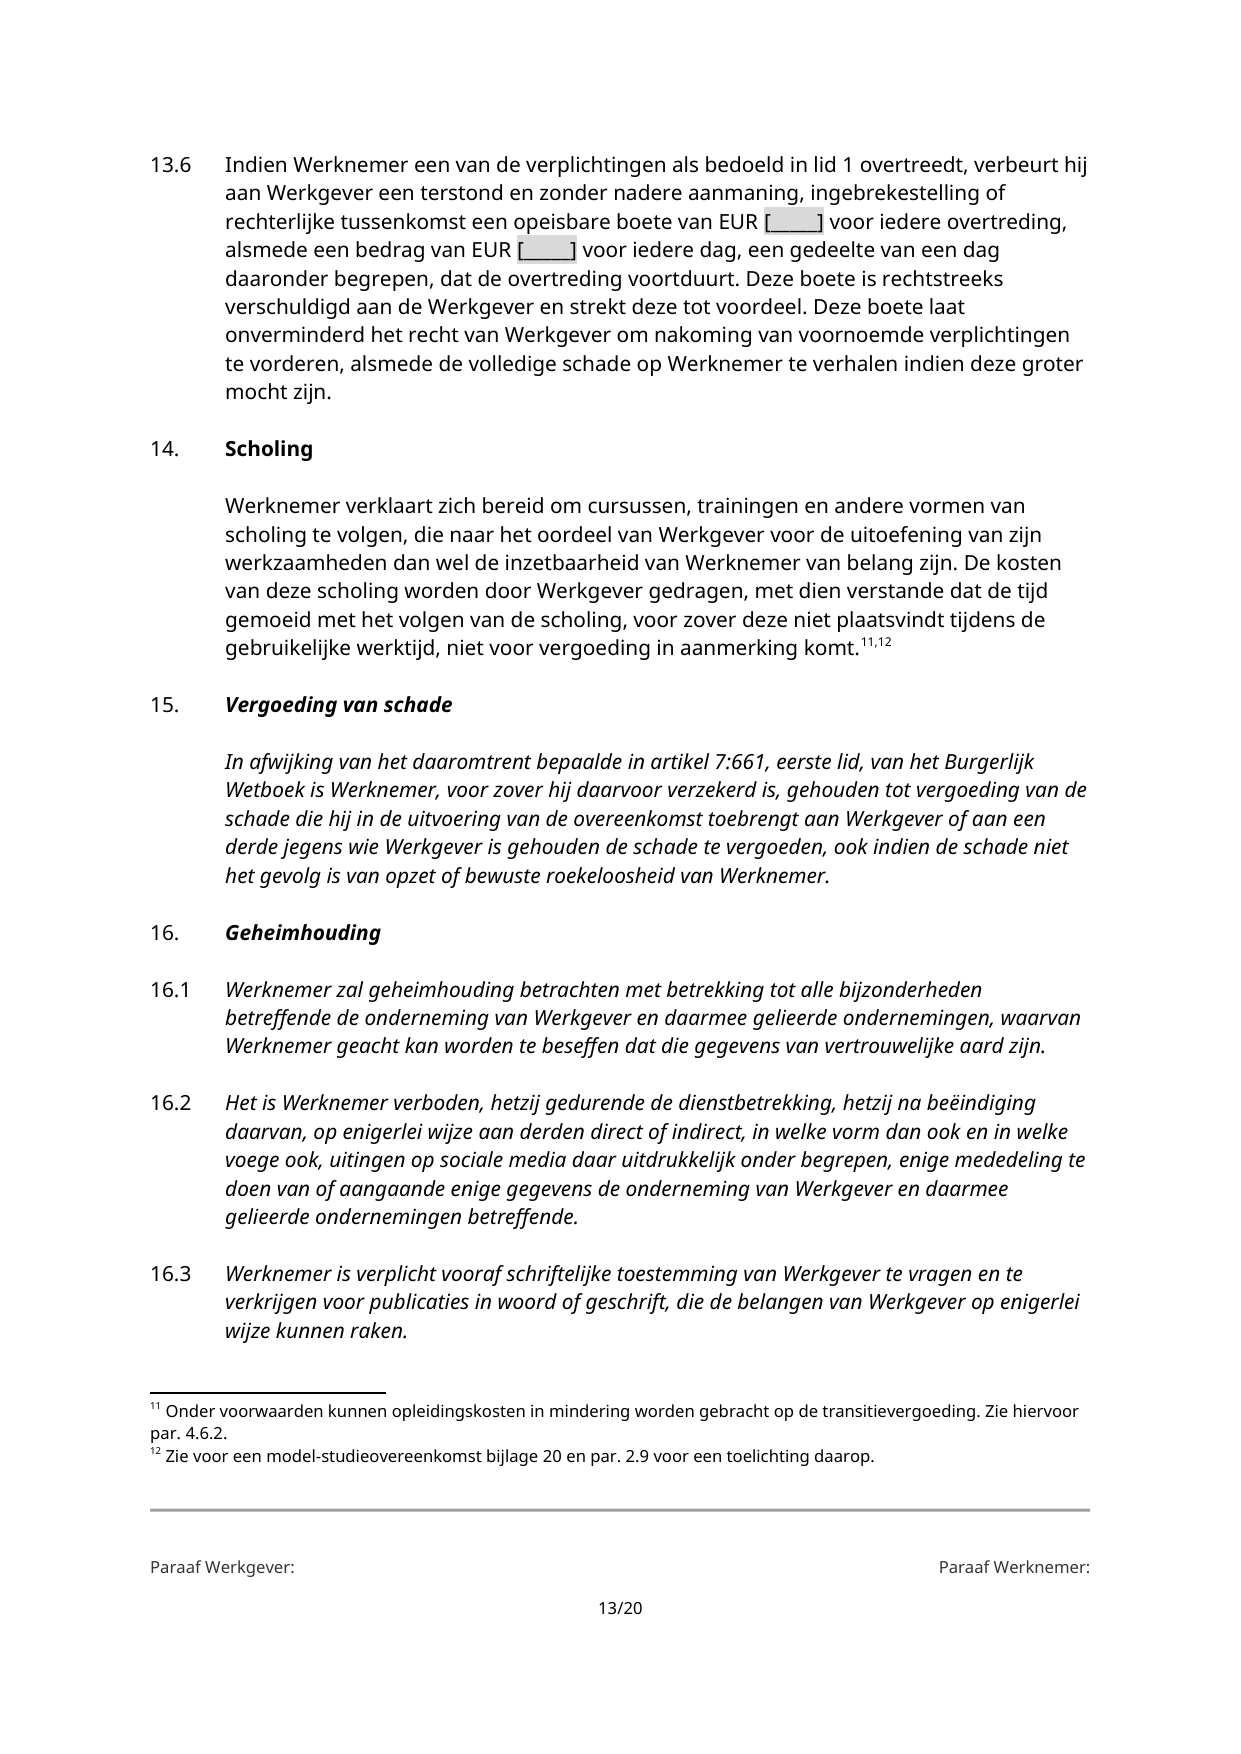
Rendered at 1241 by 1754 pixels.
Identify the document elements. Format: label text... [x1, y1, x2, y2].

text 16.1 Werknemer zal geheimhouding betrachten met betrekking tot alle bijzonderheden betreffende de onderneming van Werkgever en daarmee gelieerde ondernemingen, waarvan Werknemer geacht kan worden te beseffen dat die gegevens van vertrouwelijke aard zijn. [150, 975, 1090, 1060]
text 13.6 Indien Werknemer een van de verplichtingen als bedoeld in lid 1 overtreedt, verbeurt hij aan Werkgever een terstond en zonder nadere aanmaning, ingebrekestelling of rechterlijke tussenkomst een opeisbare boete van EUR [_____] voor iedere overtreding, alsmede een bedrag van EUR [_____] voor iedere dag, een gedeelte van een dag daaronder begrepen, dat de overtreding voortduurt. Deze boete is rechtstreeks verschuldigd aan de Werkgever en strekt deze tot voordeel. Deze boete laat onverminderd het recht van Werkgever om nakoming van voornoemde verplichtingen te vorderen, alsmede de volledige schade op Werknemer te verhalen indien deze groter mocht zijn. [150, 150, 1090, 406]
text 14. Scholing [150, 434, 1090, 463]
text 15. Vergoeding van schade [150, 690, 1090, 719]
text In afwijking van het daaromtrent bepaalde in artikel 7:661, eerste lid, van het Burgerlijk Wetboek is Werknemer, voor zover hij daarvoor verzekerd is, gehouden tot vergoeding van de schade die hij in de uitvoering van de overeenkomst toebrengt aan Werkgever of aan een derde jegens wie Werkgever is gehouden de schade te vergoeden, ook indien de schade niet het gevolg is van opzet of bewuste roekeloosheid van Werknemer. [150, 747, 1090, 889]
text Werknemer verklaart zich bereid om cursussen, trainingen en andere vormen van scholing te volgen, die naar het oordeel van Werkgever voor de uitoefening van zijn werkzaamheden dan wel de inzetbaarheid van Werknemer van belang zijn. De kosten van deze scholing worden door Werkgever gedragen, met dien verstande dat de tijd gemoeid met het volgen van de scholing, voor zover deze niet plaatsvindt tijdens de gebruikelijke werktijd, niet voor vergoeding in aanmerking komt., [150, 491, 1090, 662]
text 16. Geheimhouding [150, 918, 1090, 946]
text 16.3 Werknemer is verplicht vooraf schriftelijke toestemming van Werkgever te vragen en te verkrijgen voor publicaties in woord of geschrift, die de belangen van Werkgever op enigerlei wijze kunnen raken. [150, 1259, 1090, 1344]
text 16.2 Het is Werknemer verboden, hetzij gedurende de dienstbetrekking, hetzij na beëindiging daarvan, op enigerlei wijze aan derden direct of indirect, in welke vorm dan ook en in welke voege ook, uitingen op sociale media daar uitdrukkelijk onder begrepen, enige mededeling te doen van of aangaande enige gegevens de onderneming van Werkgever en daarmee gelieerde ondernemingen betreffende. [150, 1088, 1090, 1231]
